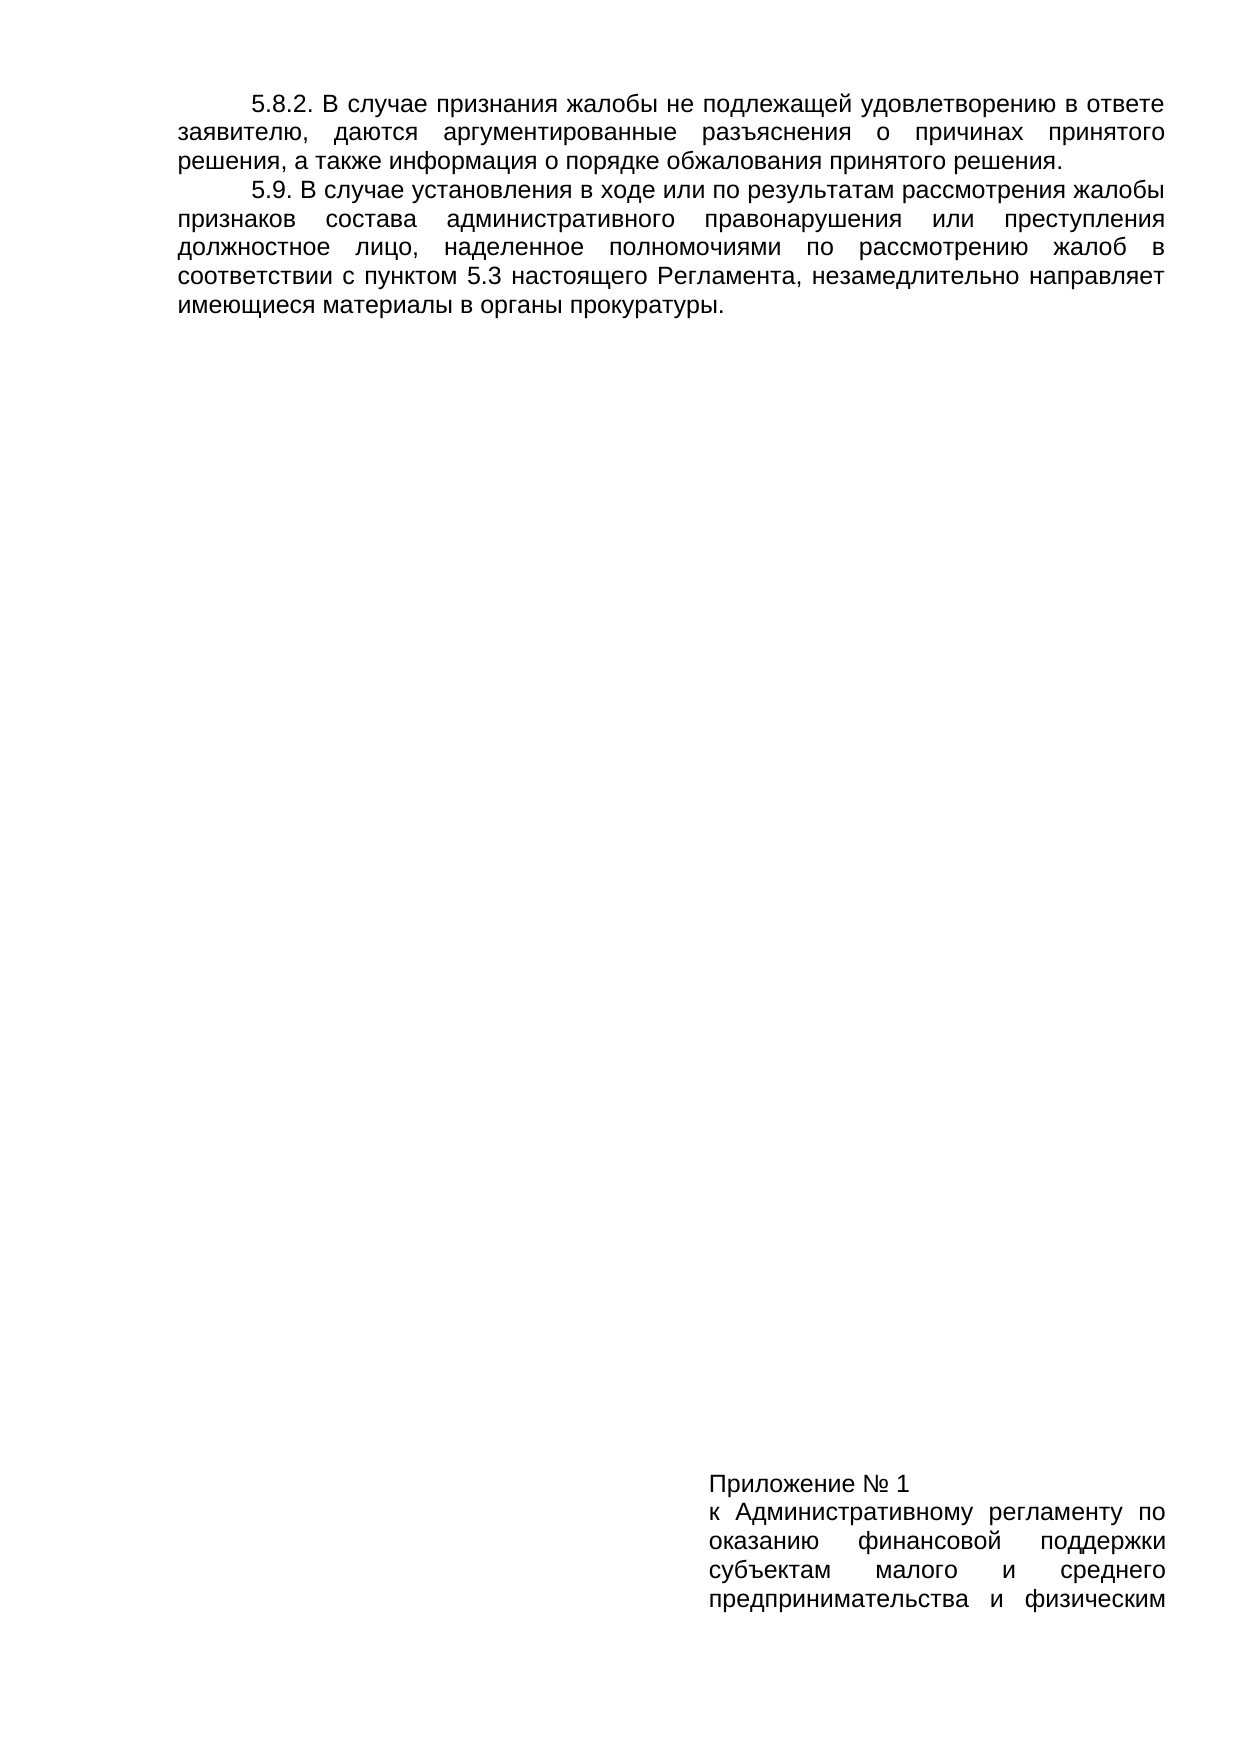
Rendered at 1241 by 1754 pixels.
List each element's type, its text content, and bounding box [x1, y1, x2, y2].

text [709, 1497, 1166, 1612]
text Приложение № 1 [709, 1469, 1166, 1497]
text 5.9. В случае установления в ходе или по результатам рассмотрения жалобы признаков состава административного правонарушения или преступления должностное лицо, наделенное полномочиями по рассмотрению жалоб в соответствии с пунктом 5.3 настоящего Регламента, незамедлительно направляет имеющиеся материалы в органы прокуратуры. [177, 175, 1166, 319]
text 5.8.2. В случае признания жалобы не подлежащей удовлетворению в ответе заявителю, даются аргументированные разъяснения о причинах принятого решения, а также информация о порядке обжалования принятого решения. [177, 89, 1166, 175]
